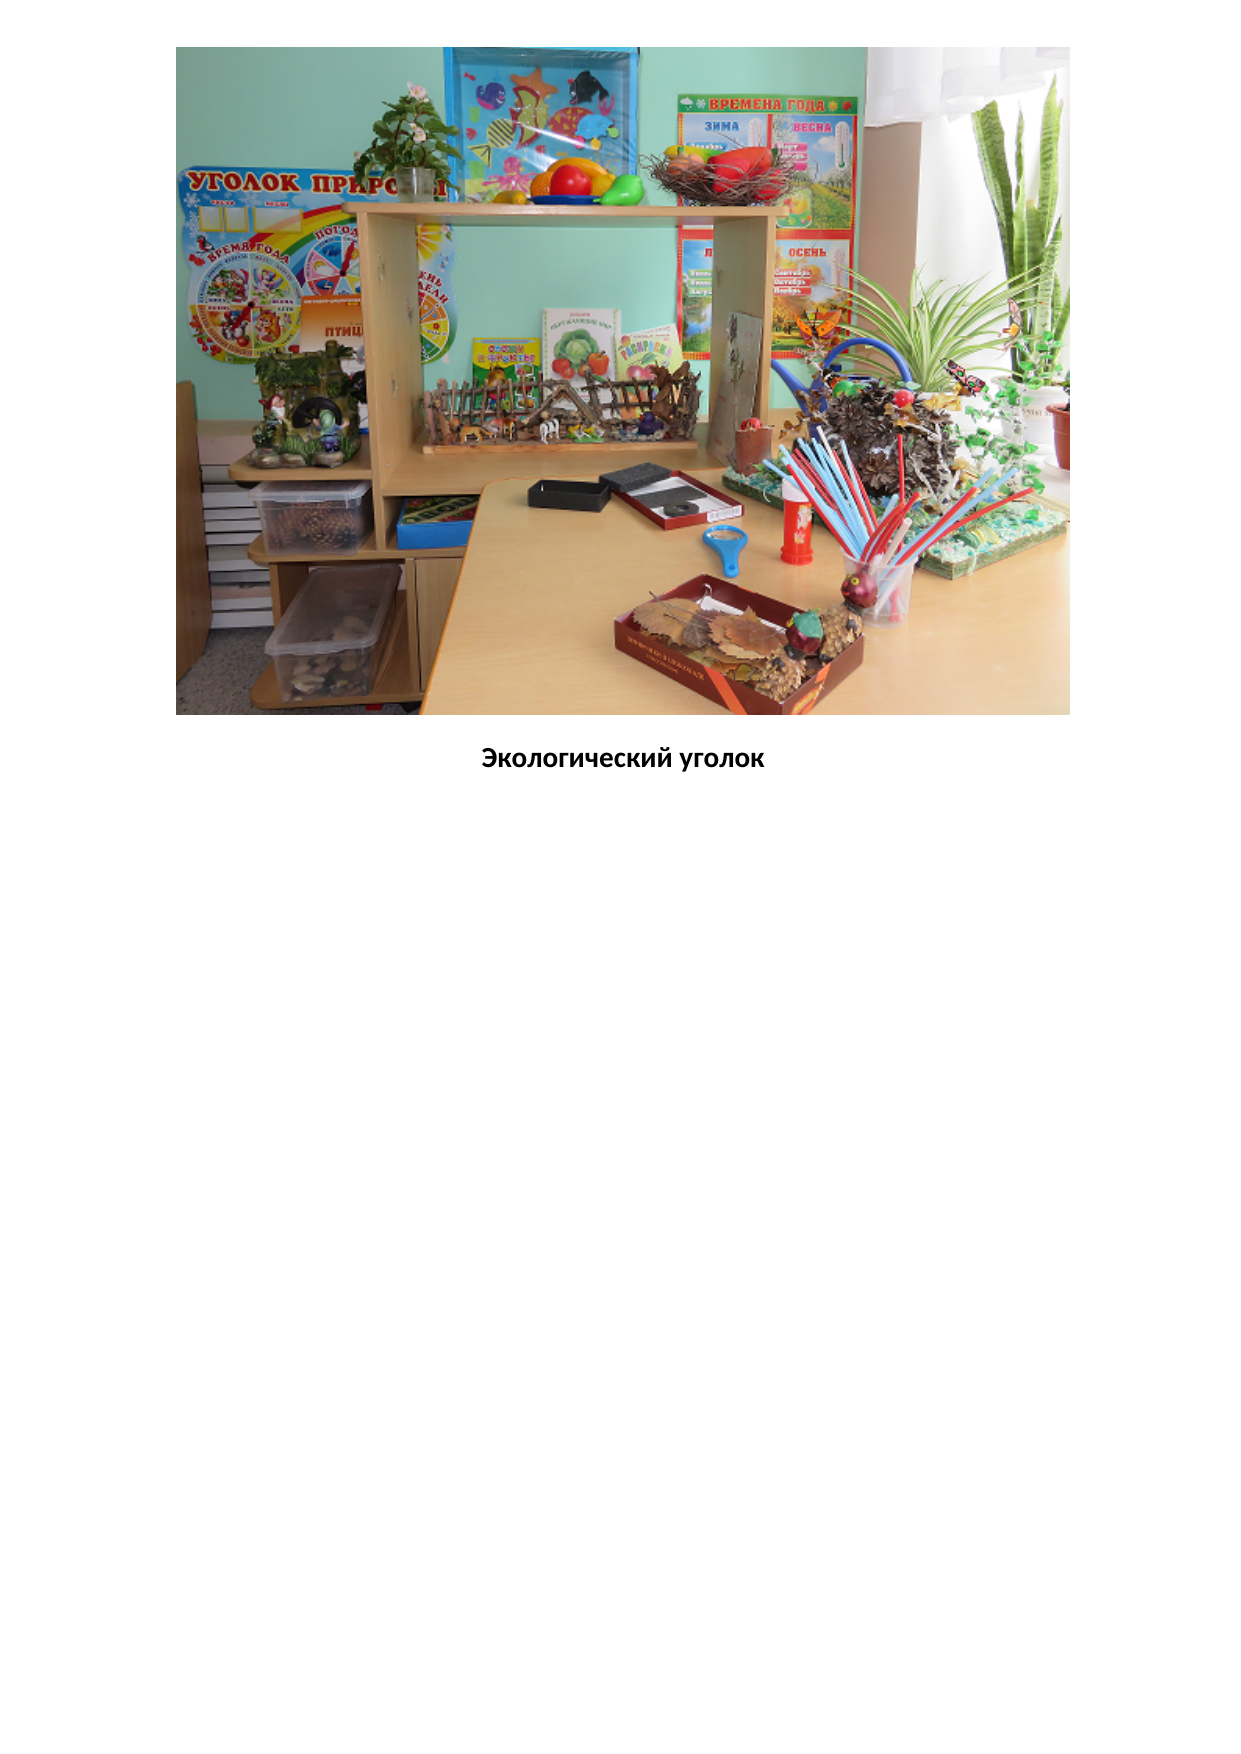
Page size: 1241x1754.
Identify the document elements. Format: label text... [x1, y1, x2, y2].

text Экологический уголок [53, 739, 1193, 775]
picture [176, 47, 1070, 715]
